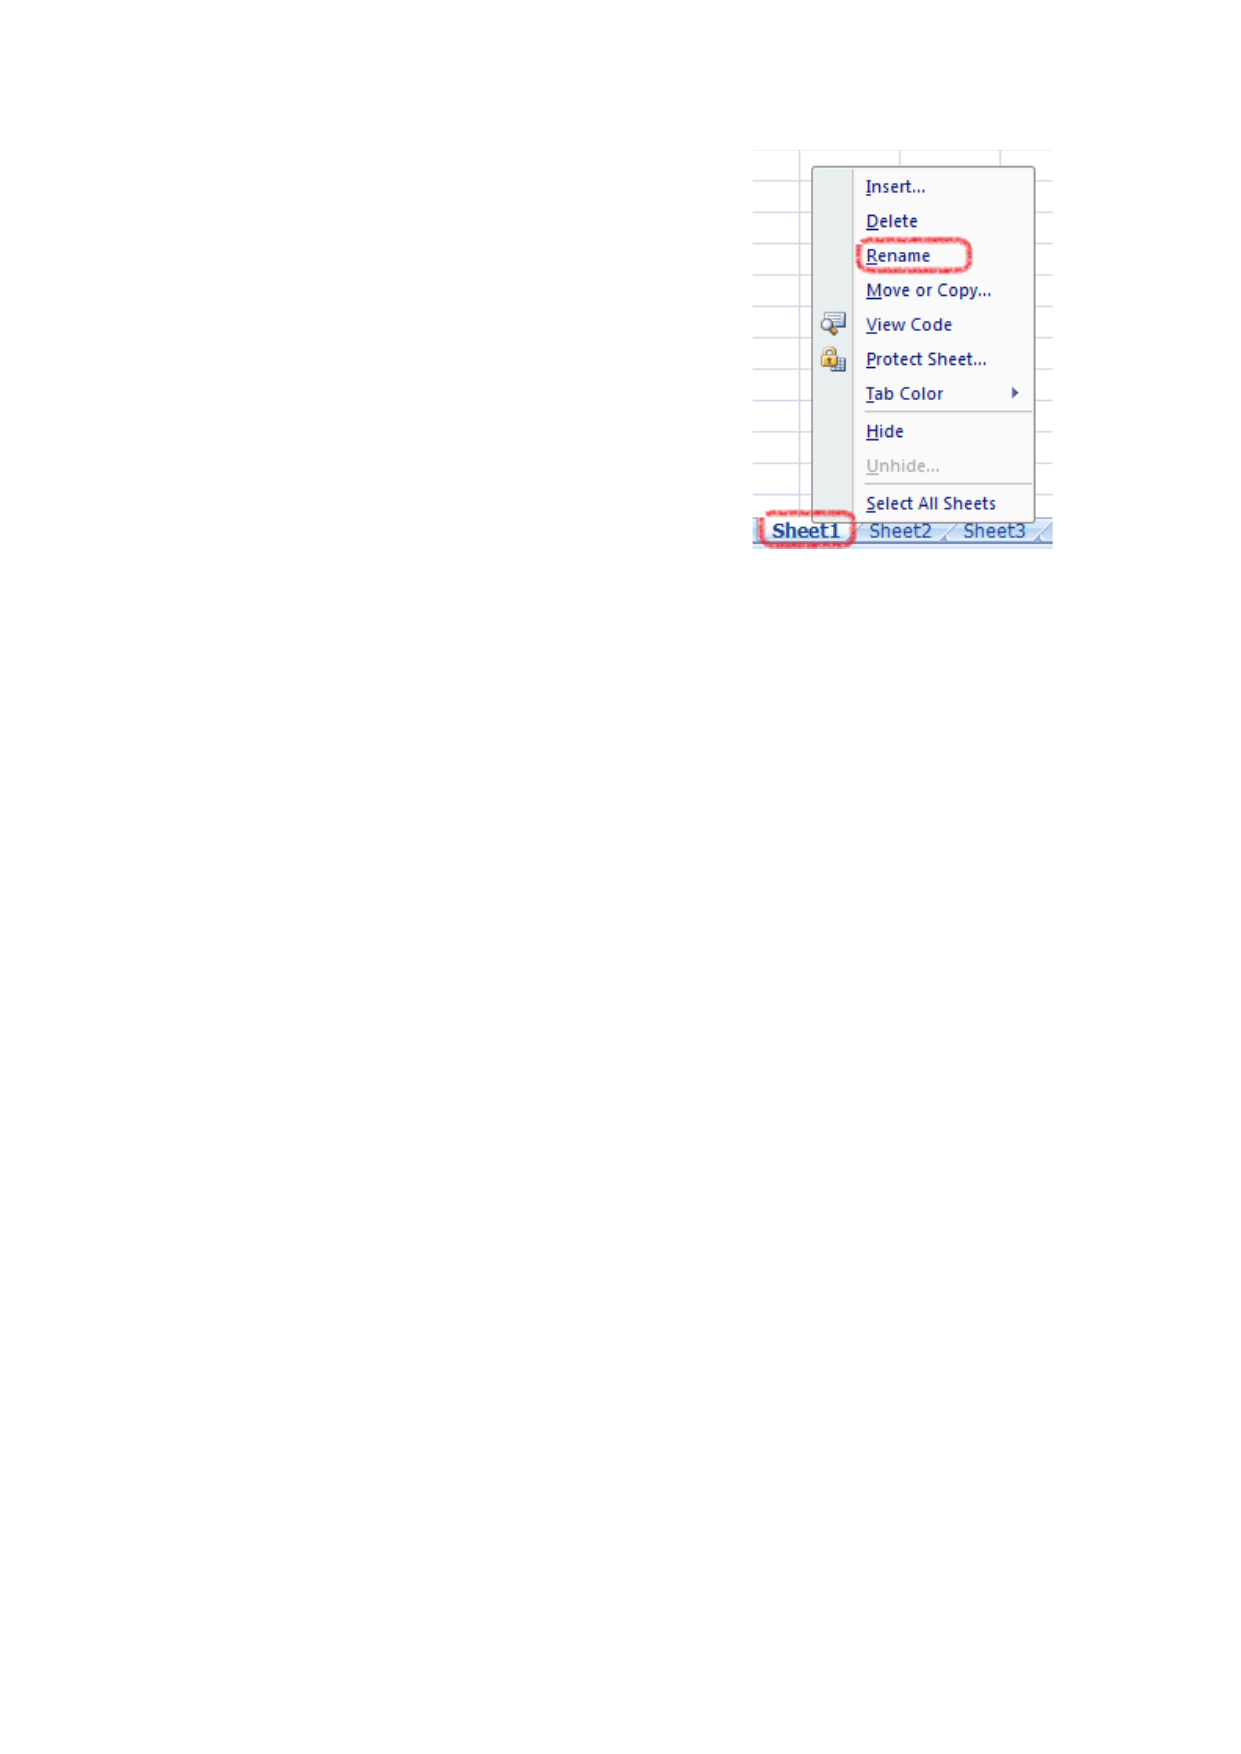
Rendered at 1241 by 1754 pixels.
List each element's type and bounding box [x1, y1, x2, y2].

picture [752, 150, 1053, 549]
